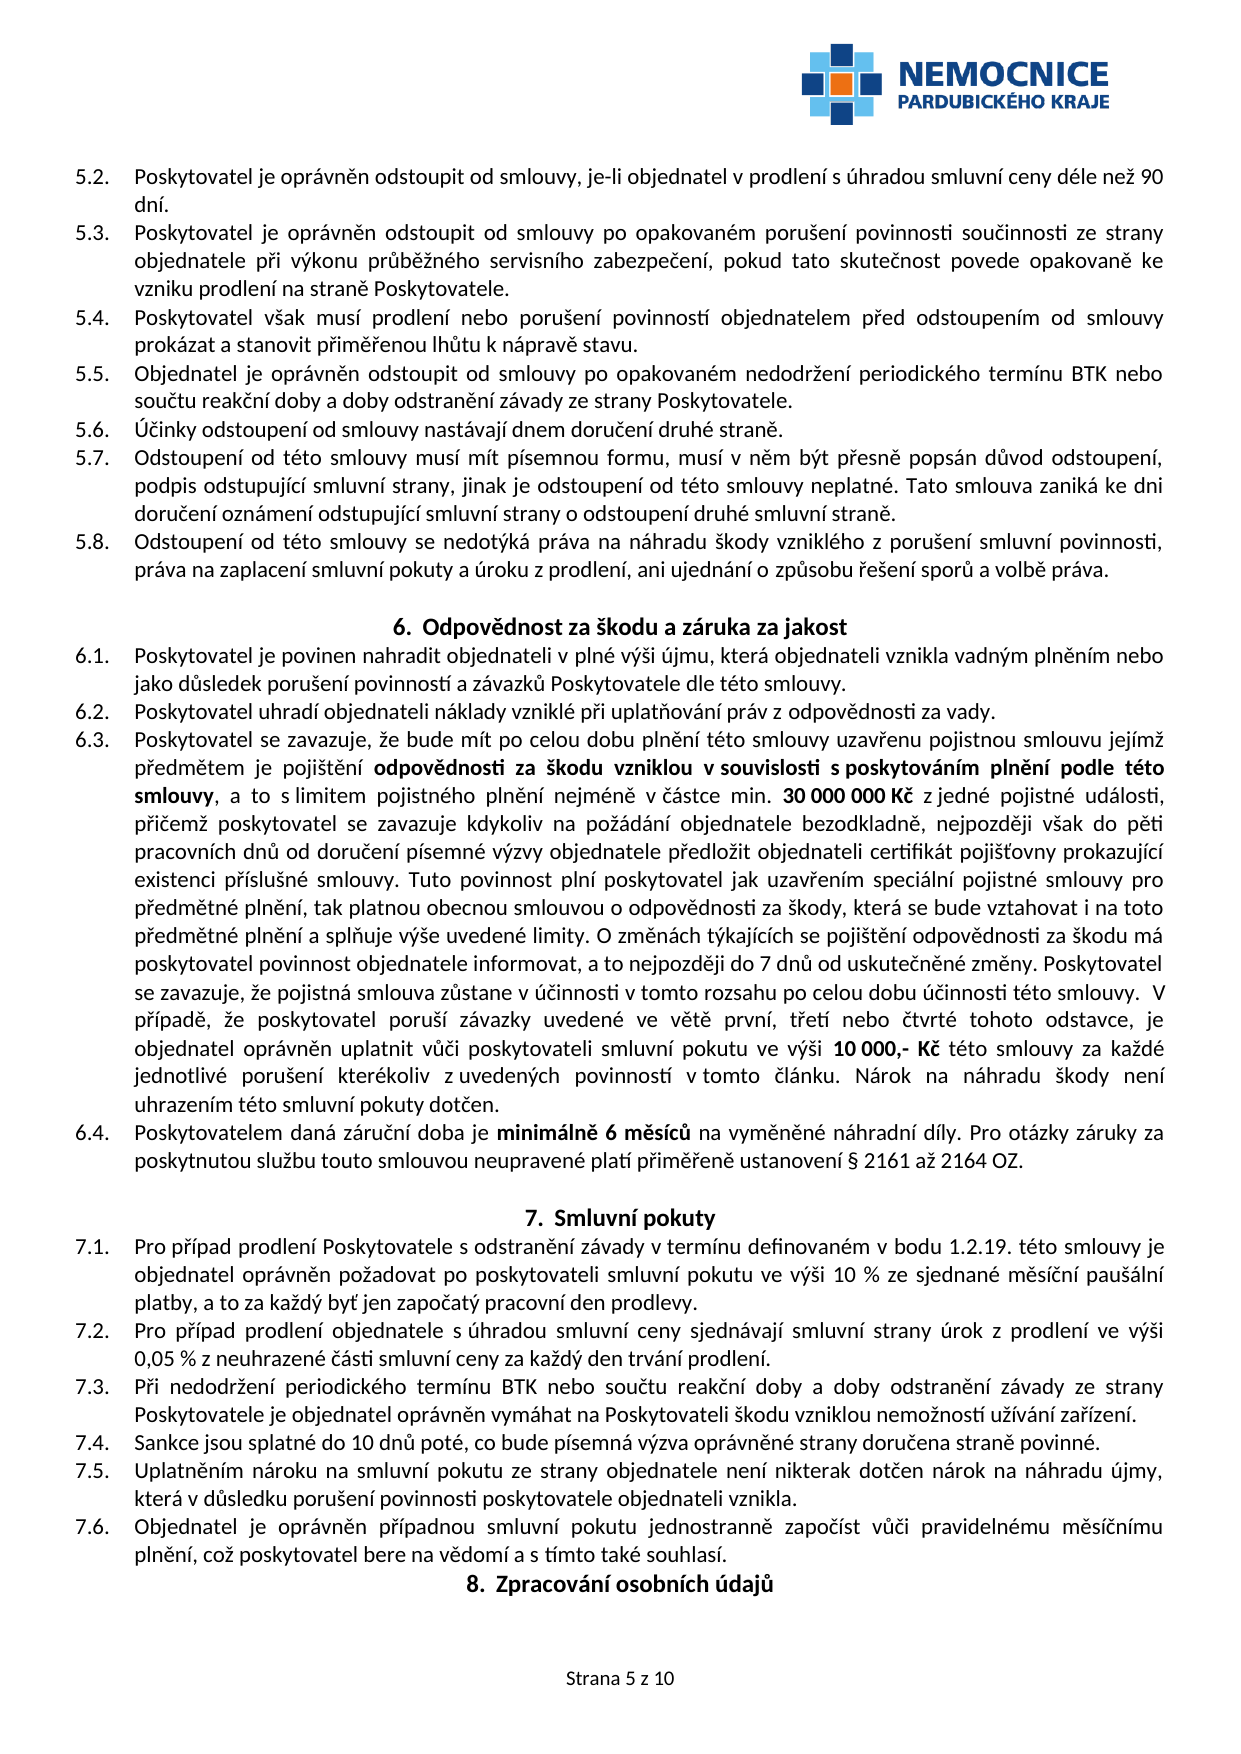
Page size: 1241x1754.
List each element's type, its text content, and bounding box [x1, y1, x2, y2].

list Sankce jsou splatné do 10 dnů poté, co bude písemná výzva oprávněné strany doručena straně povinné. [75, 1428, 1165, 1456]
list Zpracování osobních údajů [75, 1568, 1165, 1599]
list Smluvní pokuty [75, 1202, 1165, 1232]
list Účinky odstoupení od smlouvy nastávají dnem doručení druhé straně. [75, 415, 1165, 443]
list Odstoupení od této smlouvy se nedotýká práva na náhradu škody vzniklého z porušení smluvní povinnosti, práva na zaplacení smluvní pokuty a úroku z prodlení, ani ujednání o způsobu řešení sporů a volbě práva. [75, 527, 1165, 583]
list Pro případ prodlení objednatele s úhradou smluvní ceny sjednávají smluvní strany úrok z prodlení ve výši 0,05 % z neuhrazené části smluvní ceny za každý den trvání prodlení. [75, 1316, 1165, 1372]
list Uplatněním nároku na smluvní pokutu ze strany objednatele není nikterak dotčen nárok na náhradu újmy, která v důsledku porušení povinnosti poskytovatele objednateli vznikla. [75, 1456, 1165, 1512]
list Pro případ prodlení Poskytovatele s odstranění závady v termínu definovaném v bodu 1.2.19. této smlouvy je objednatel oprávněn požadovat po poskytovateli smluvní pokutu ve výši 10 % ze sjednané měsíční paušální platby, a to za každý byť jen započatý pracovní den prodlevy. [75, 1232, 1165, 1316]
list Poskytovatel je oprávněn odstoupit od smlouvy po opakovaném porušení povinnosti součinnosti ze strany objednatele při výkonu průběžného servisního zabezpečení, pokud tato skutečnost povede opakovaně ke vzniku prodlení na straně Poskytovatele. [75, 218, 1165, 303]
list Poskytovatelem daná záruční doba je minimálně 6 měsíců na vyměněné náhradní díly. Pro otázky záruky za poskytnutou službu touto smlouvou neupravené platí přiměřeně ustanovení § 2161 až 2164 OZ. [75, 1118, 1165, 1174]
list Objednatel je oprávněn odstoupit od smlouvy po opakovaném nedodržení periodického termínu BTK nebo součtu reakční doby a doby odstranění závady ze strany Poskytovatele. [75, 359, 1165, 415]
list Poskytovatel je oprávněn odstoupit od smlouvy, je-li objednatel v prodlení s úhradou smluvní ceny déle než 90 dní. [75, 162, 1165, 218]
list Odstoupení od této smlouvy musí mít písemnou formu, musí v něm být přesně popsán důvod odstoupení, podpis odstupující smluvní strany, jinak je odstoupení od této smlouvy neplatné. Tato smlouva zaniká ke dni doručení oznámení odstupující smluvní strany o odstoupení druhé smluvní straně. [75, 443, 1165, 527]
list Poskytovatel je povinen nahradit objednateli v plné výši újmu, která objednateli vznikla vadným plněním nebo jako důsledek porušení povinností a závazků Poskytovatele dle této smlouvy. [75, 641, 1165, 697]
list Odpovědnost za škodu a záruka za jakost [75, 611, 1165, 641]
list Při nedodržení periodického termínu BTK nebo součtu reakční doby a doby odstranění závady ze strany Poskytovatele je objednatel oprávněn vymáhat na Poskytovateli škodu vzniklou nemožností užívání zařízení. [75, 1372, 1165, 1428]
list Poskytovatel se zavazuje, že bude mít po celou dobu plnění této smlouvy uzavřenu pojistnou smlouvu jejímž předmětem je pojištění odpovědnosti za škodu vzniklou v souvislosti s poskytováním plnění podle této smlouvy, a to s limitem pojistného plnění nejméně v částce min. 30 000 000 Kč z jedné pojistné události, přičemž poskytovatel se zavazuje kdykoliv na požádání objednatele bezodkladně, nejpozději však do pěti pracovních dnů od doručení písemné výzvy objednatele předložit objednateli certifikát pojišťovny prokazující existenci příslušné smlouvy. Tuto povinnost plní poskytovatel jak uzavřením speciální pojistné smlouvy pro předmětné plnění, tak platnou obecnou smlouvou o odpovědnosti za škody, která se bude vztahovat i na toto předmětné plnění a splňuje výše uvedené limity. O změnách týkajících se pojištění odpovědnosti za škodu má poskytovatel povinnost objednatele informovat, a to nejpozději do 7 dnů od uskutečněné změny. Poskytovatel se zavazuje, že pojistná smlouva zůstane v účinnosti v tomto rozsahu po celou dobu účinnosti této smlouvy. V případě, že poskytovatel poruší závazky uvedené ve větě první, třetí nebo čtvrté tohoto odstavce, je objednatel oprávněn uplatnit vůči poskytovateli smluvní pokutu ve výši 10 000,- Kč této smlouvy za každé jednotlivé porušení kterékoliv z uvedených povinností v tomto článku. Nárok na náhradu škody není uhrazením této smluvní pokuty dotčen. [75, 725, 1165, 1118]
list Poskytovatel uhradí objednateli náklady vzniklé při uplatňování práv z odpovědnosti za vady. [75, 697, 1165, 725]
picture [800, 42, 1109, 126]
list Poskytovatel však musí prodlení nebo porušení povinností objednatelem před odstoupením od smlouvy prokázat a stanovit přiměřenou lhůtu k nápravě stavu. [75, 303, 1165, 359]
list Objednatel je oprávněn případnou smluvní pokutu jednostranně započíst vůči pravidelnému měsíčnímu plnění, což poskytovatel bere na vědomí a s tímto také souhlasí. [75, 1512, 1165, 1568]
